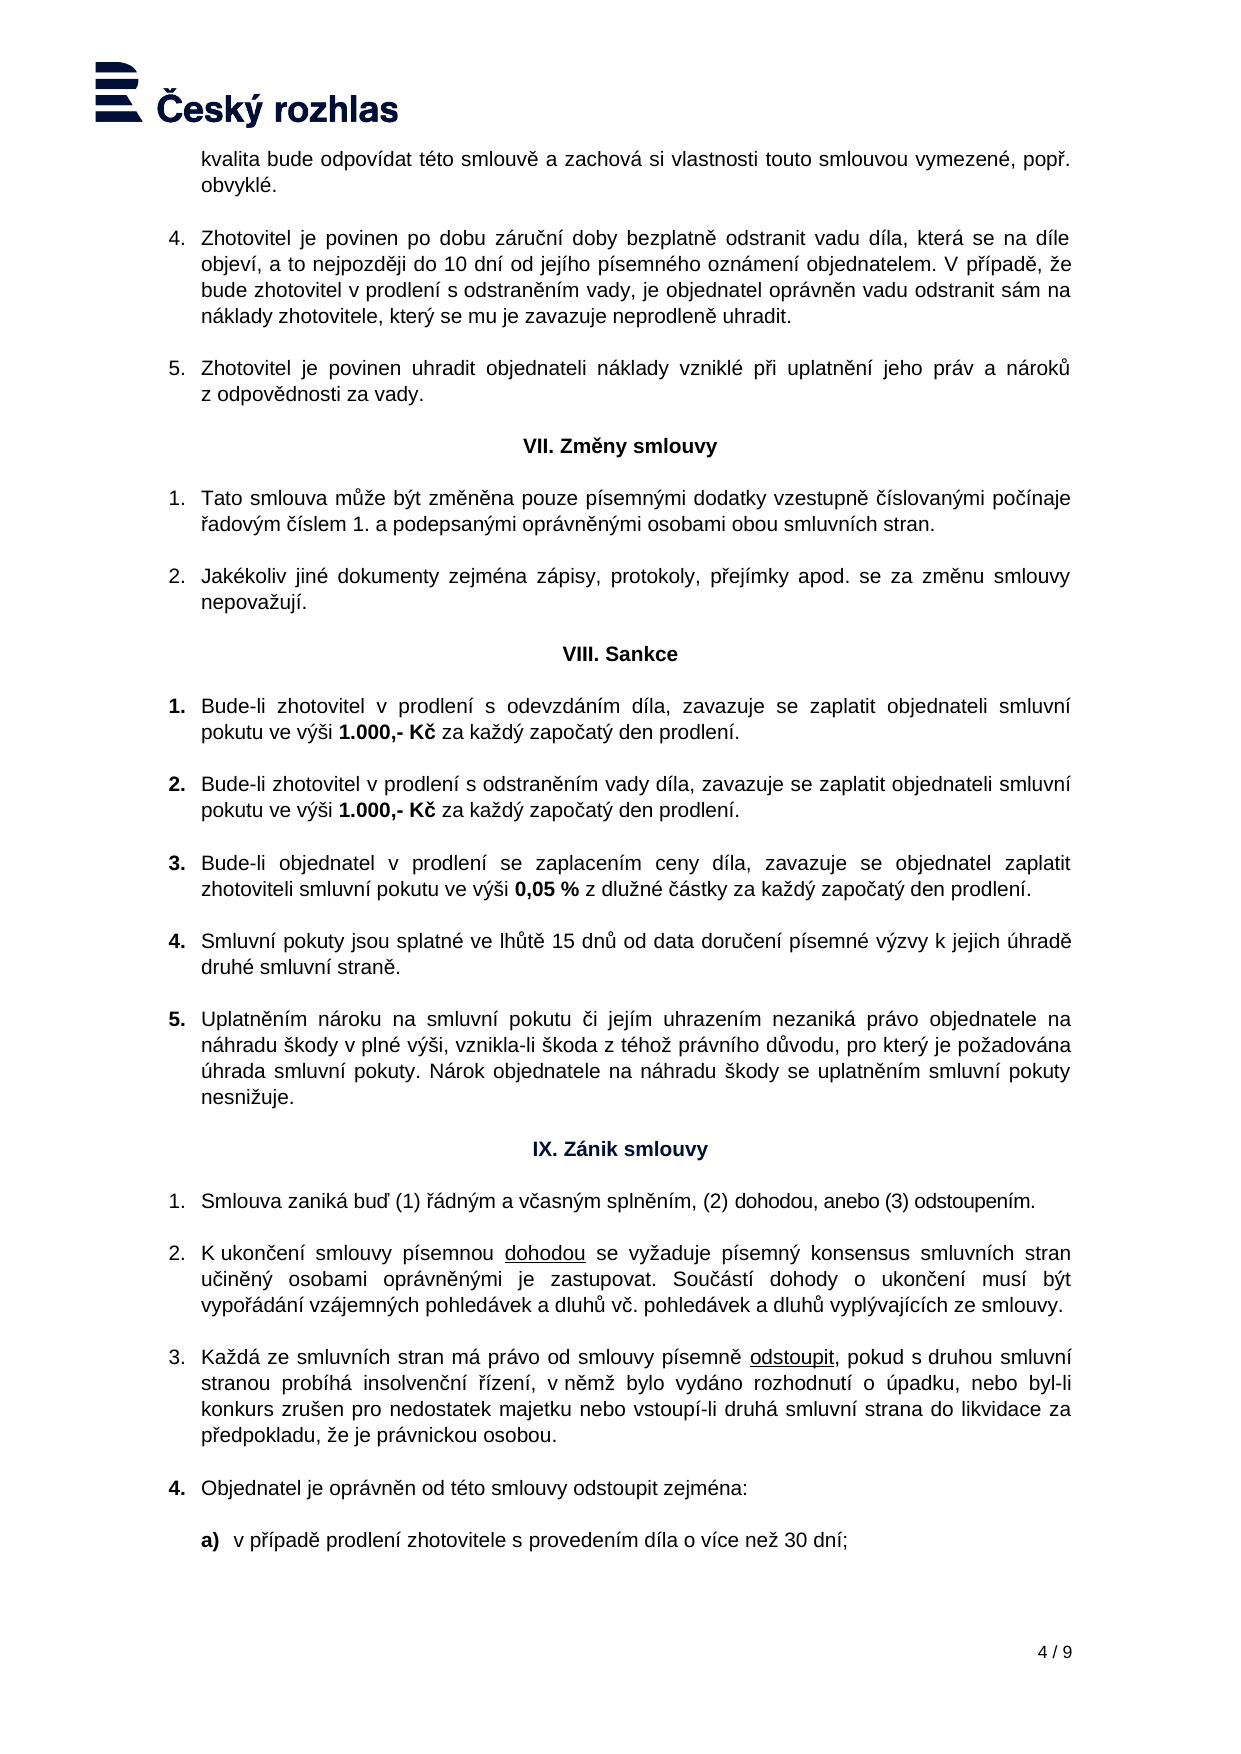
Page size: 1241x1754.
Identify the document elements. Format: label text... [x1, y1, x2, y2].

list Každá ze smluvních stran má právo od smlouvy písemně odstoupit, pokud s druhou smluvní stranou probíhá insolvenční řízení, v němž bylo vydáno rozhodnutí o úpadku, nebo byl-li konkurs zrušen pro nedostatek majetku nebo vstoupí-li druhá smluvní strana do likvidace za předpokladu, že je právnickou osobou. [168, 1344, 1072, 1448]
list Objednatel je oprávněn od této smlouvy odstoupit zejména: [168, 1474, 1072, 1500]
list K ukončení smlouvy písemnou dohodou se vyžaduje písemný konsensus smluvních stran učiněný osobami oprávněnými je zastupovat. Součástí dohody o ukončení musí být vypořádání vzájemných pohledávek a dluhů vč. pohledávek a dluhů vyplývajících ze smlouvy. [168, 1240, 1072, 1318]
subtitle Změny smlouvy [168, 432, 1072, 458]
list Jakékoliv jiné dokumenty zejména zápisy, protokoly, přejímky apod. se za změnu smlouvy nepovažují. [168, 563, 1072, 615]
list Smlouva zaniká buď (1) řádným a včasným splněním, (2) dohodou, anebo (3) odstoupením. [168, 1188, 1072, 1214]
picture [95, 62, 398, 128]
subtitle Zánik smlouvy [168, 1136, 1072, 1162]
list Uplatněním nároku na smluvní pokutu či jejím uhrazením nezaniká právo objednatele na náhradu škody v plné výši, vznikla-li škoda z téhož právního důvodu, pro který je požadována úhrada smluvní pokuty. Nárok objednatele na náhradu škody se uplatněním smluvní pokuty nesnižuje. [168, 1005, 1072, 1109]
subtitle Sankce [168, 641, 1072, 667]
list v případě prodlení zhotovitele s provedením díla o více než 30 dní; [201, 1526, 1072, 1552]
list Tato smlouva může být změněna pouze písemnými dodatky vzestupně číslovanými počínaje řadovým číslem 1. a podepsanými oprávněnými osobami obou smluvních stran. [168, 484, 1072, 537]
list Zhotovitel je povinen po dobu záruční doby bezplatně odstranit vadu díla, která se na díle objeví, a to nejpozději do 10 dní od jejího písemného oznámení objednatelem. V případě, že bude zhotovitel v prodlení s odstraněním vady, je objednatel oprávněn vadu odstranit sám na náklady zhotovitele, který se mu je zavazuje neprodleně uhradit. [168, 224, 1072, 328]
list Bude-li objednatel v prodlení se zaplacením ceny díla, zavazuje se objednatel zaplatit zhotoviteli smluvní pokutu ve výši 0,05 % z dlužné částky za každý započatý den prodlení. [168, 849, 1072, 901]
list Zhotovitel je povinen uhradit objednateli náklady vzniklé při uplatnění jeho práv a nároků z odpovědnosti za vady. [168, 354, 1072, 406]
list Smluvní pokuty jsou splatné ve lhůtě 15 dnů od data doručení písemné výzvy k jejich úhradě druhé smluvní straně. [168, 927, 1072, 979]
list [168, 146, 1072, 198]
list Bude-li zhotovitel v prodlení s odevzdáním díla, zavazuje se zaplatit objednateli smluvní pokutu ve výši 1.000,- Kč za každý započatý den prodlení. [168, 693, 1072, 745]
list Bude-li zhotovitel v prodlení s odstraněním vady díla, zavazuje se zaplatit objednateli smluvní pokutu ve výši 1.000,- Kč za každý započatý den prodlení. [168, 771, 1072, 823]
